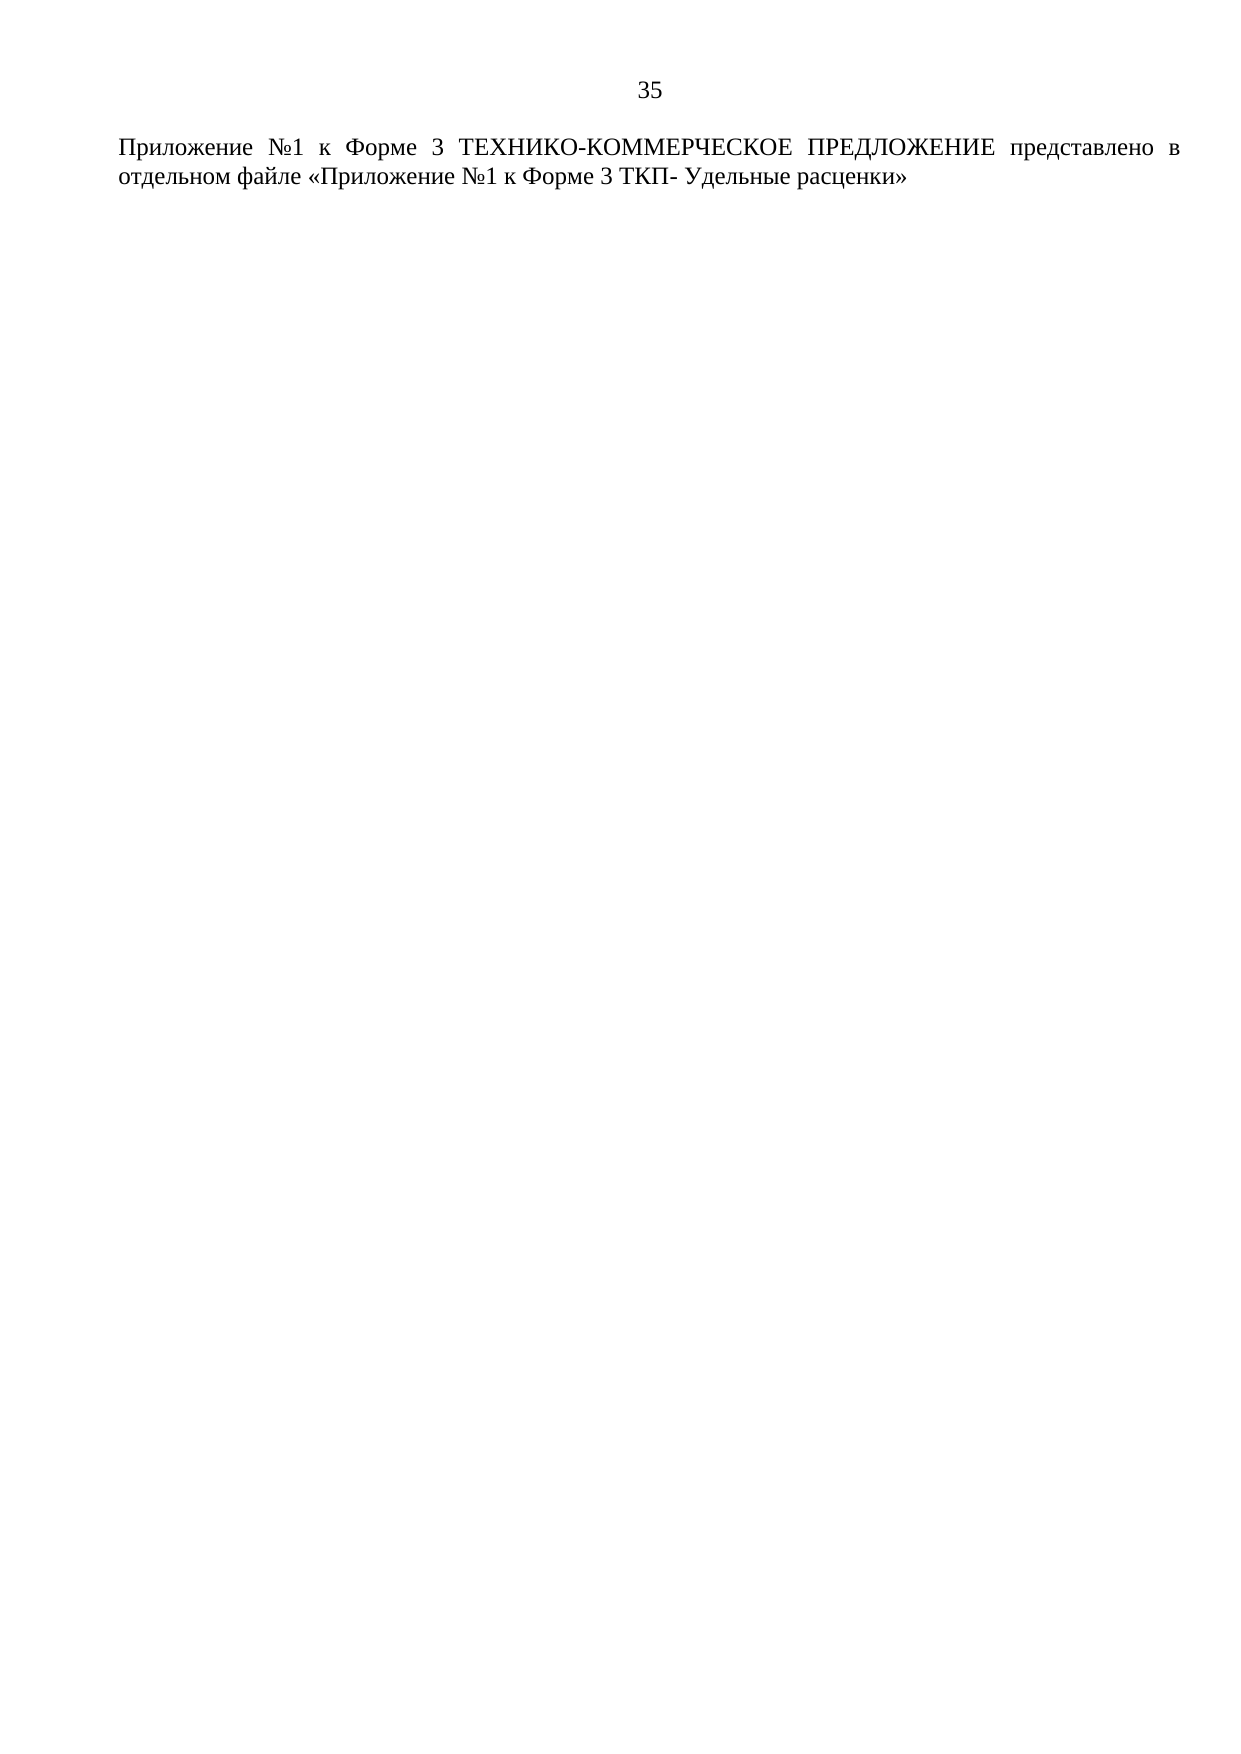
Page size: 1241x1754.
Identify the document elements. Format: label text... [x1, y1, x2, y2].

text Приложение №1 к Форме 3 ТЕХНИКО-КОММЕРЧЕСКОЕ ПРЕДЛОЖЕНИЕ представлено в отдельном файле «Приложение №1 к Форме 3 ТКП- Удельные расценки» [118, 132, 1181, 190]
